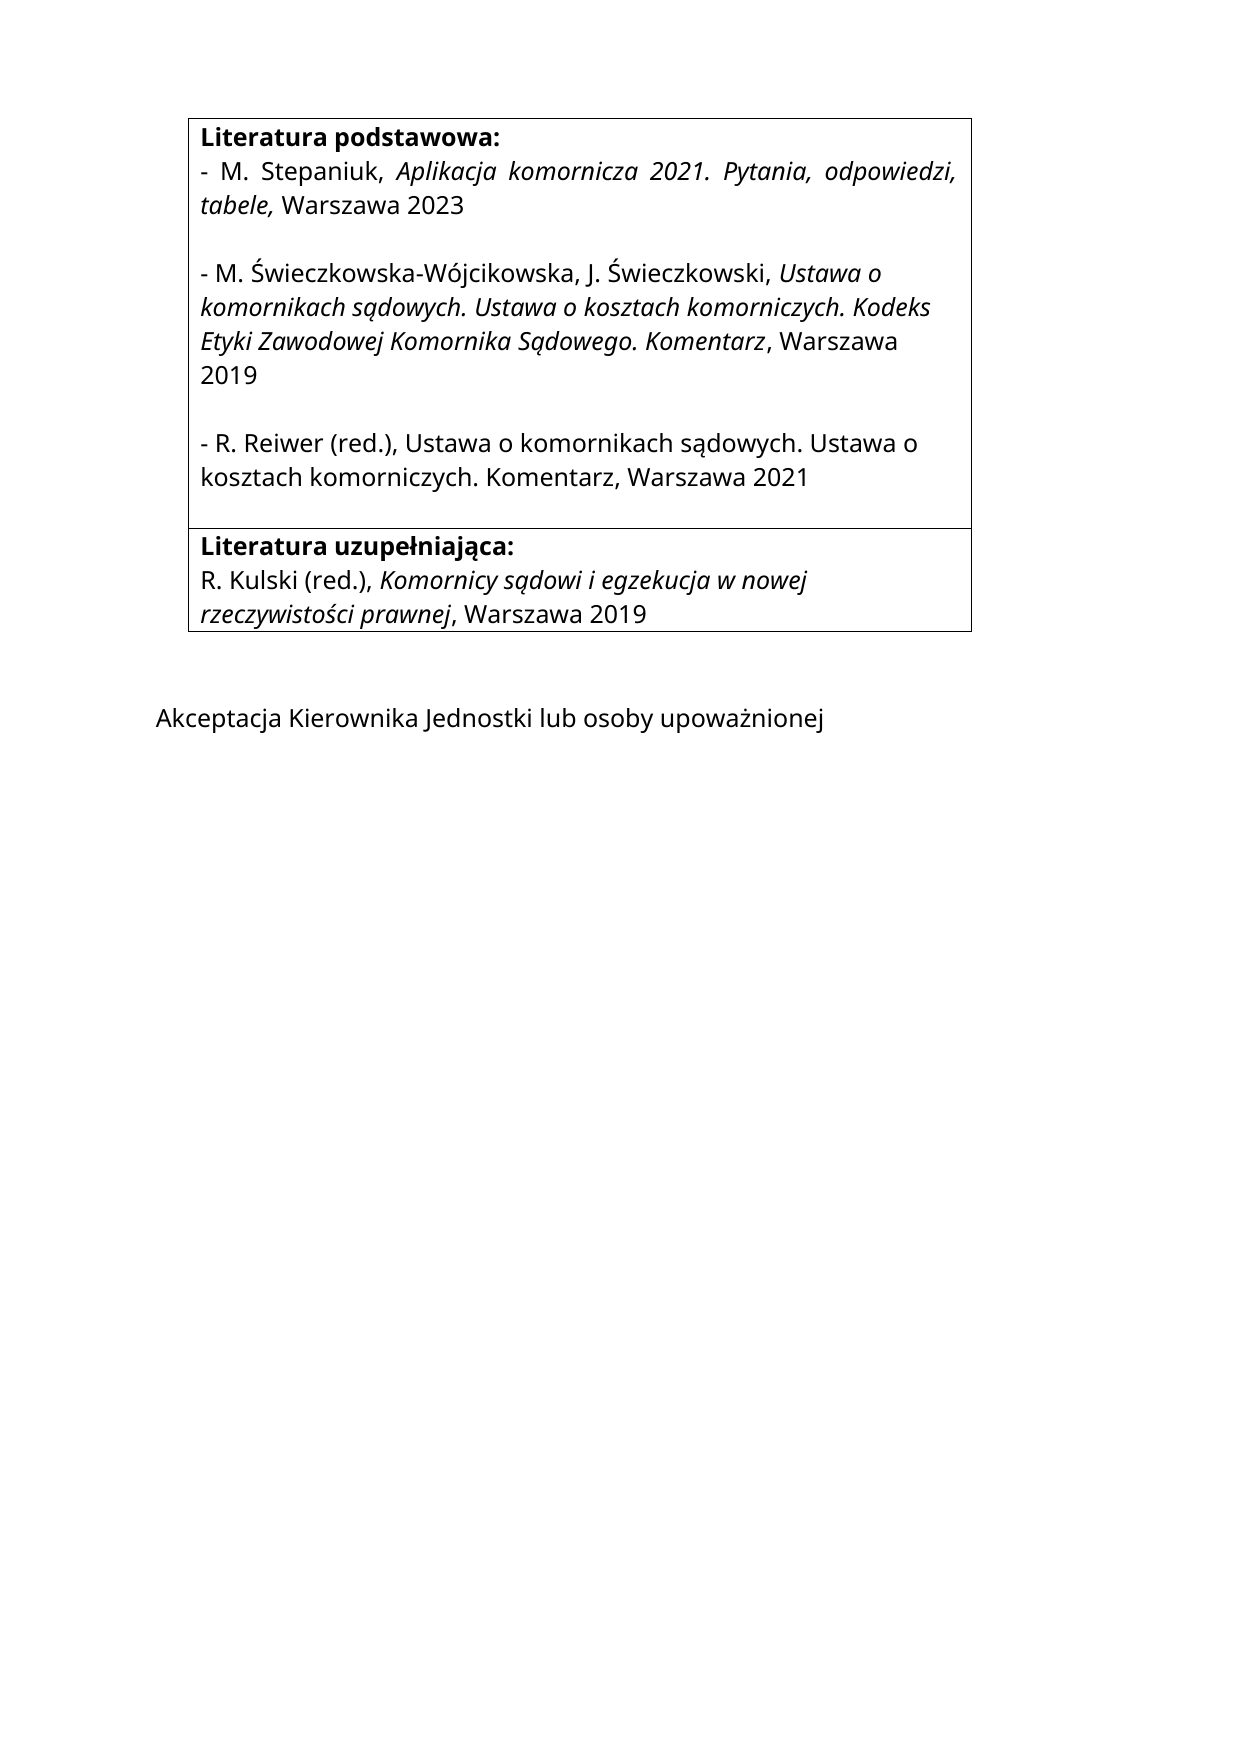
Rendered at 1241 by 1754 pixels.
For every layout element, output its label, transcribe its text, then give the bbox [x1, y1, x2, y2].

table_cell Literatura uzupełniająca: R. Kulski (red.), Komornicy sądowi i egzekucja w nowej rzeczywistości prawnej, Warszawa 2019 [189, 529, 971, 631]
text Akceptacja Kierownika Jednostki lub osoby upoważnionej [156, 700, 1122, 734]
table_header Literatura podstawowa: - M. Stepaniuk, Aplikacja komornicza 2021. Pytania, odpowiedzi, tabele, Warszawa 2023 - M. Świeczkowska-Wójcikowska, J. Świeczkowski, Ustawa o komornikach sądowych. Ustawa o kosztach komorniczych. Kodeks Etyki Zawodowej Komornika Sądowego. Komentarz, Warszawa 2019 - R. Reiwer (red.), Ustawa o komornikach sądowych. Ustawa o kosztach komorniczych. Komentarz, Warszawa 2021 [189, 119, 971, 528]
